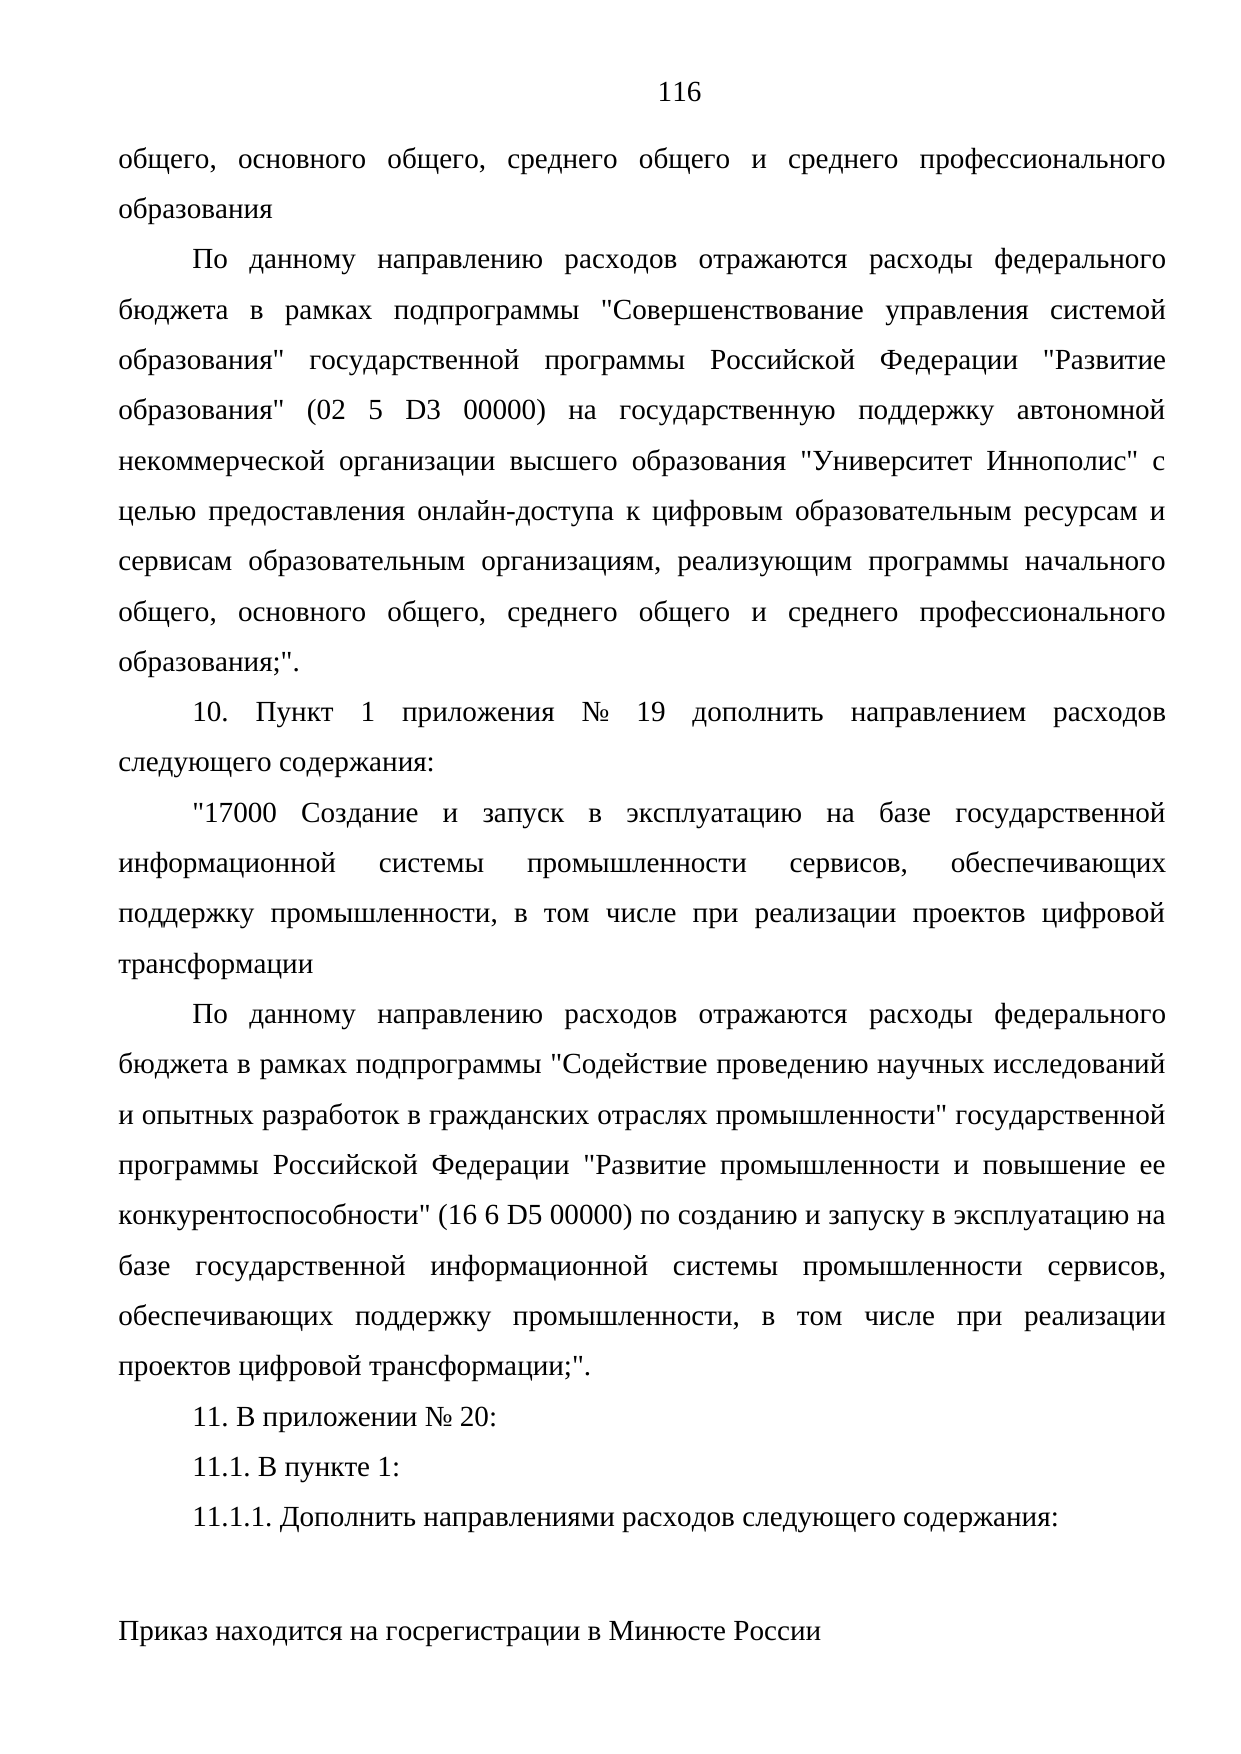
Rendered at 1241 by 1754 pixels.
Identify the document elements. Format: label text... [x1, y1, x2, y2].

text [118, 141, 1167, 225]
text По данному направлению расходов отражаются расходы федерального бюджета в рамках подпрограммы "Содействие проведению научных исследований и опытных разработок в гражданских отраслях промышленности" государственной программы Российской Федерации "Развитие промышленности и повышение ее конкурентоспособности" (16 6 D5 00000) по созданию и запуску в эксплуатацию на базе государственной информационной системы промышленности сервисов, обеспечивающих поддержку промышленности, в том числе при реализации проектов цифровой трансформации;". [118, 996, 1167, 1382]
text 11.1.1. Дополнить направлениями расходов следующего содержания: [118, 1499, 1167, 1533]
text По данному направлению расходов отражаются расходы федерального бюджета в рамках подпрограммы "Совершенствование управления системой образования" государственной программы Российской Федерации "Развитие образования" (02 5 D3 00000) на государственную поддержку автономной некоммерческой организации высшего образования "Университет Иннополис" с целью предоставления онлайн-доступа к цифровым образовательным ресурсам и сервисам образовательным организациям, реализующим программы начального общего, основного общего, среднего общего и среднего профессионального образования;". [118, 241, 1167, 677]
text "17000 Создание и запуск в эксплуатацию на базе государственной информационной системы промышленности сервисов, обеспечивающих поддержку промышленности, в том числе при реализации проектов цифровой трансформации [118, 795, 1167, 979]
text 11. В приложении № 20: [118, 1399, 1167, 1432]
text 11.1. В пункте 1: [118, 1449, 1167, 1482]
text 10. Пункт 1 приложения № 19 дополнить направлением расходов следующего содержания: [118, 694, 1167, 778]
